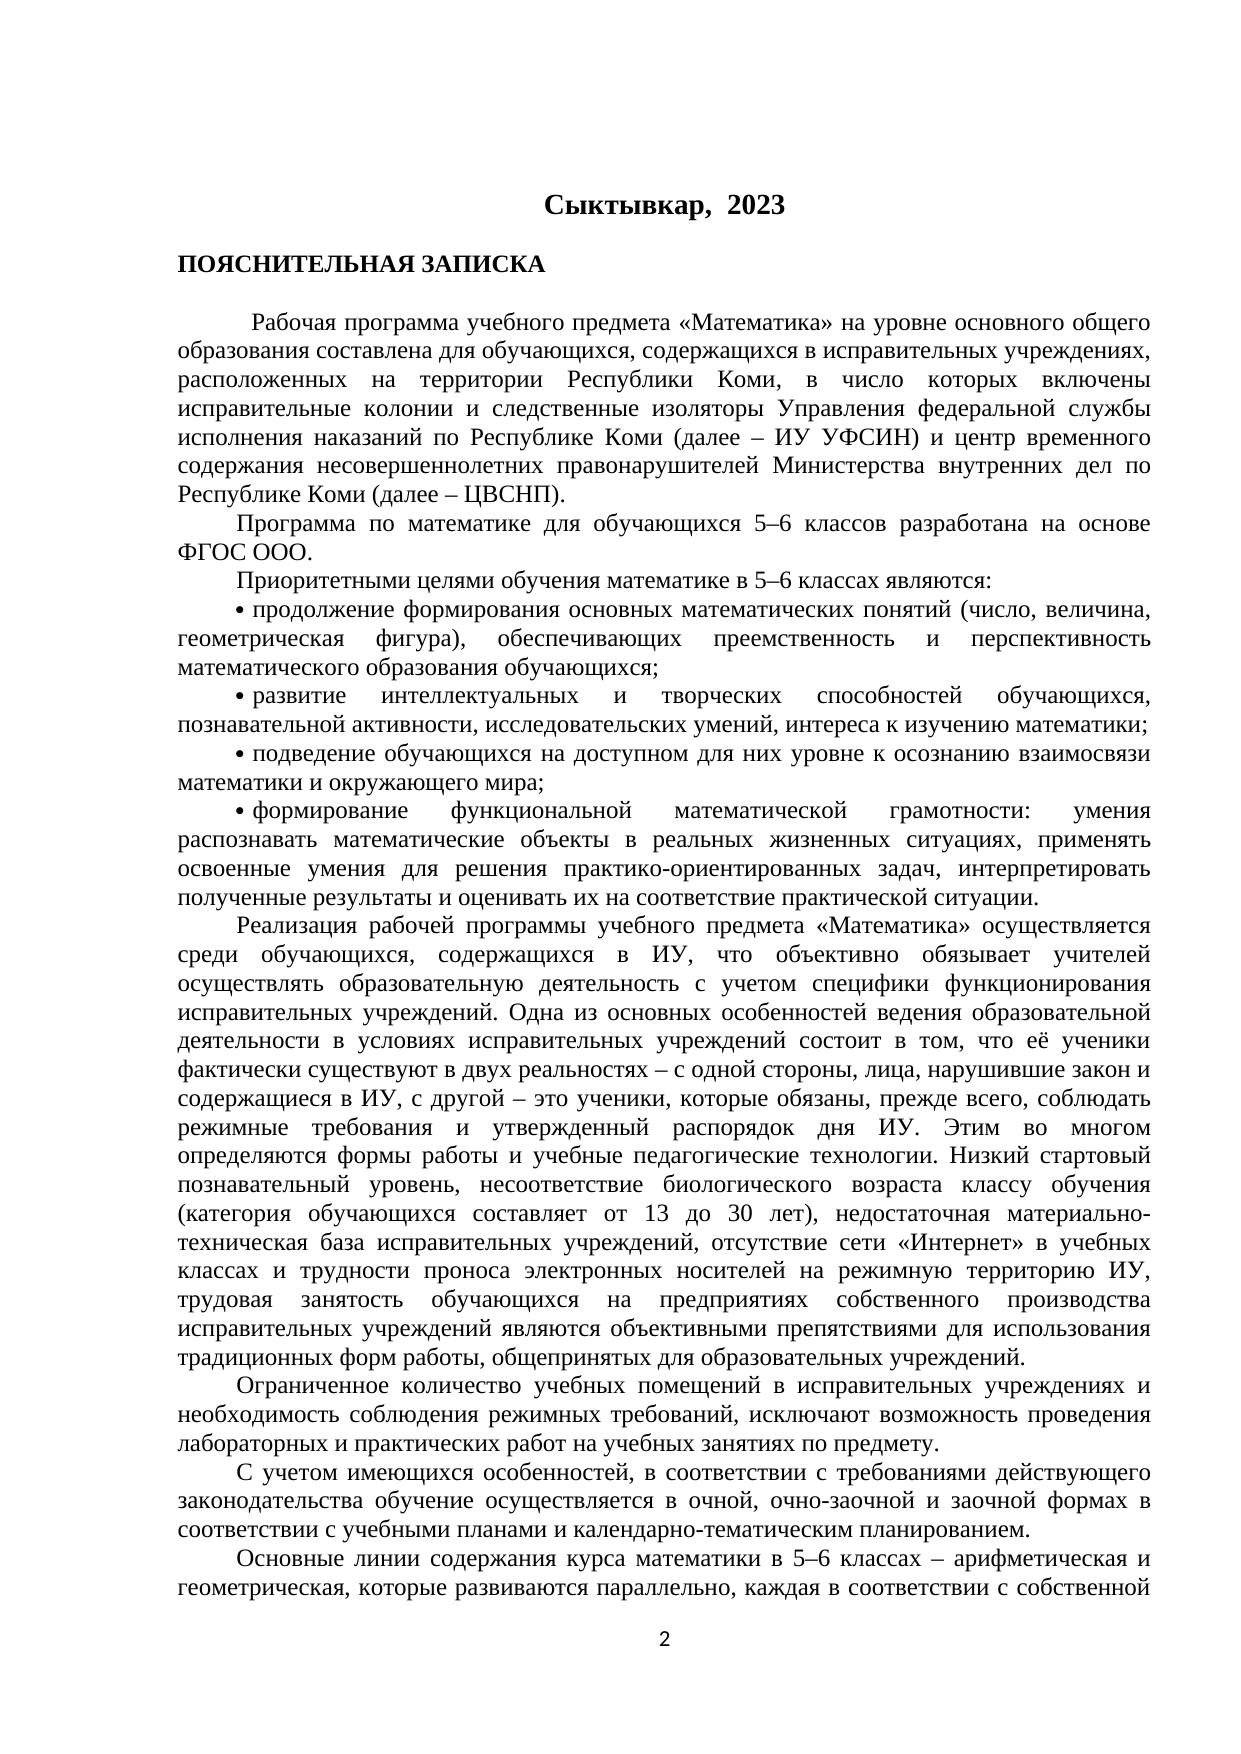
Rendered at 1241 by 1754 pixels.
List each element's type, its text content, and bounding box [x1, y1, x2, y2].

list продолжение формирования основных математических понятий (число, величина, геометрическая фигура), обеспечивающих преемственность и перспективность математического образования обучающихся; [177, 594, 1152, 680]
text Реализация рабочей программы учебного предмета «Математика» осуществляется среди обучающихся, содержащихся в ИУ, что объективно обязывает учителей осуществлять образовательную деятельность с учетом специфики функционирования исправительных учреждений. Одна из основных особенностей ведения образовательной деятельности в условиях исправительных учреждений состоит в том, что её ученики фактически существуют в двух реальностях – с одной стороны, лица, нарушившие закон и содержащиеся в ИУ, с другой – это ученики, которые обязаны, прежде всего, соблюдать режимные требования и утвержденный распорядок дня ИУ. Этим во многом определяются формы работы и учебные педагогические технологии. Низкий стартовый познавательный уровень, несоответствие биологического возраста классу обучения (категория обучающихся составляет от 13 до 30 лет), недостаточная материально-техническая база исправительных учреждений, отсутствие сети «Интернет» в учебных классах и трудности проноса электронных носителей на режимную территорию ИУ, трудовая занятость обучающихся на предприятиях собственного производства исправительных учреждений являются объективными препятствиями для использования традиционных форм работы, общепринятых для образовательных учреждений. [177, 910, 1152, 1370]
text Сыктывкар, ‌ 2023 [177, 148, 1152, 220]
list формирование функциональной математической грамотности: умения распознавать математические объекты в реальных жизненных ситуациях, применять освоенные умения для решения практико-ориентированных задач, интерпретировать полученные результаты и оценивать их на соответствие практической ситуации. [177, 795, 1152, 910]
list развитие интеллектуальных и творческих способностей обучающихся, познавательной активности, исследовательских умений, интереса к изучению математики; [177, 680, 1152, 738]
text Ограниченное количество учебных помещений в исправительных учреждениях и необходимость соблюдения режимных требований, исключают возможность проведения лабораторных и практических работ на учебных занятиях по предмету. [177, 1370, 1152, 1457]
text Приоритетными целями обучения математике в 5–6 классах являются: [177, 565, 1152, 594]
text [177, 1543, 1152, 1600]
text С учетом имеющихся особенностей, в соответствии с требованиями действующего законодательства обучение осуществляется в очной, очно-заочной и заочной формах в соответствии с учебными планами и календарно-тематическим планированием. [177, 1457, 1152, 1543]
list подведение обучающихся на доступном для них уровне к осознанию взаимосвязи математики и окружающего мира; [177, 738, 1152, 795]
text Рабочая программа учебного предмета «Математика» на уровне основного общего образования составлена для обучающихся, содержащихся в исправительных учреждениях, расположенных на территории Республики Коми, в число которых включены исправительные колонии и следственные изоляторы Управления федеральной службы исполнения наказаний по Республике Коми (далее – ИУ УФСИН) и центр временного содержания несовершеннолетних правонарушителей Министерства внутренних дел по Республике Коми (далее – ЦВСНП). [177, 307, 1152, 508]
text Программа по математике для обучающихся 5–6 классов разработана на основе ФГОС ООО. [177, 508, 1152, 565]
text ПОЯСНИТЕЛЬНАЯ ЗАПИСКА [177, 249, 1152, 278]
